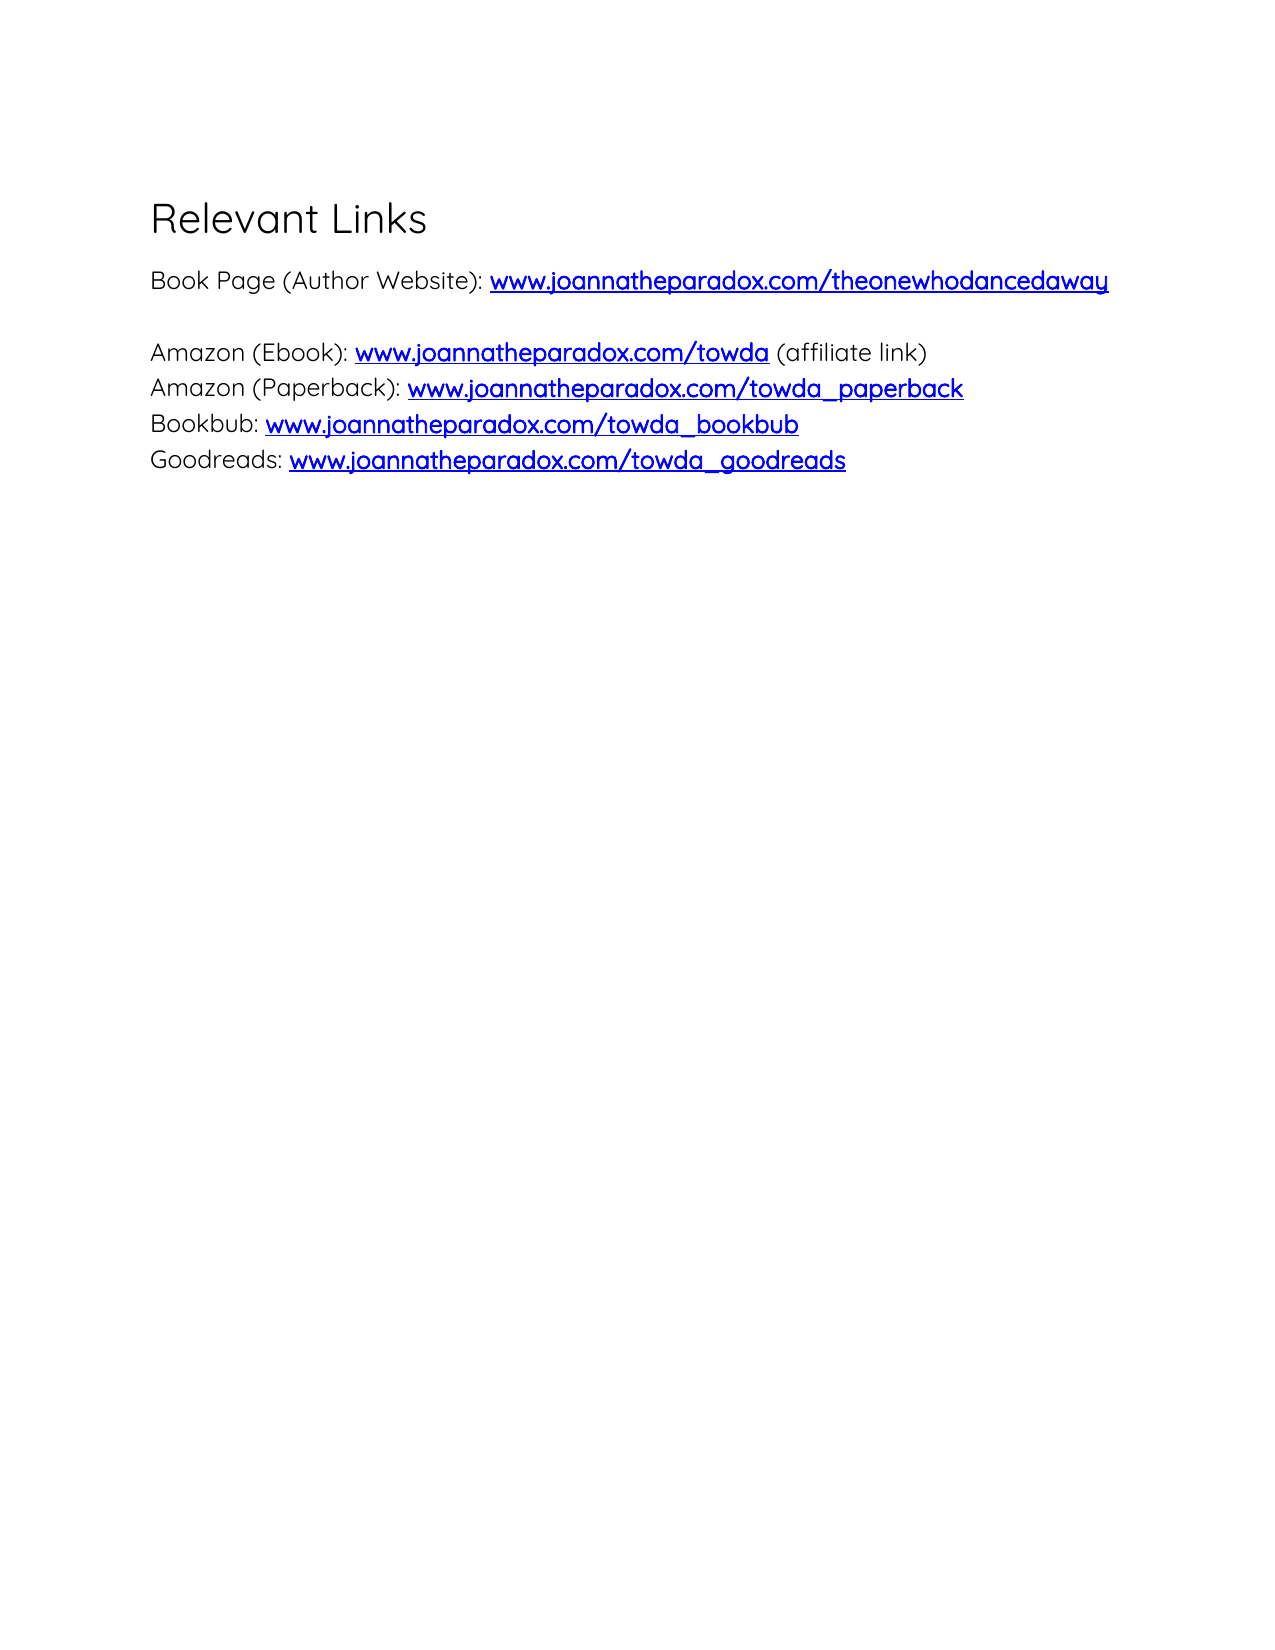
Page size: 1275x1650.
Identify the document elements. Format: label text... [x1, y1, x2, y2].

text Bookbub: www.joannatheparadox.com/towda_bookbub [150, 408, 1125, 439]
text Book Page (Author Website): www.joannatheparadox.com/theonewhodancedaway [150, 264, 1125, 295]
text Amazon (Ebook): www.joannatheparadox.com/towda (affiliate link) [150, 336, 1125, 367]
subtitle Relevant Links [150, 192, 1125, 244]
text Amazon (Paperback): www.joannatheparadox.com/towda_paperback [150, 372, 1125, 403]
text Goodreads: www.joannatheparadox.com/towda_goodreads [150, 444, 1125, 475]
